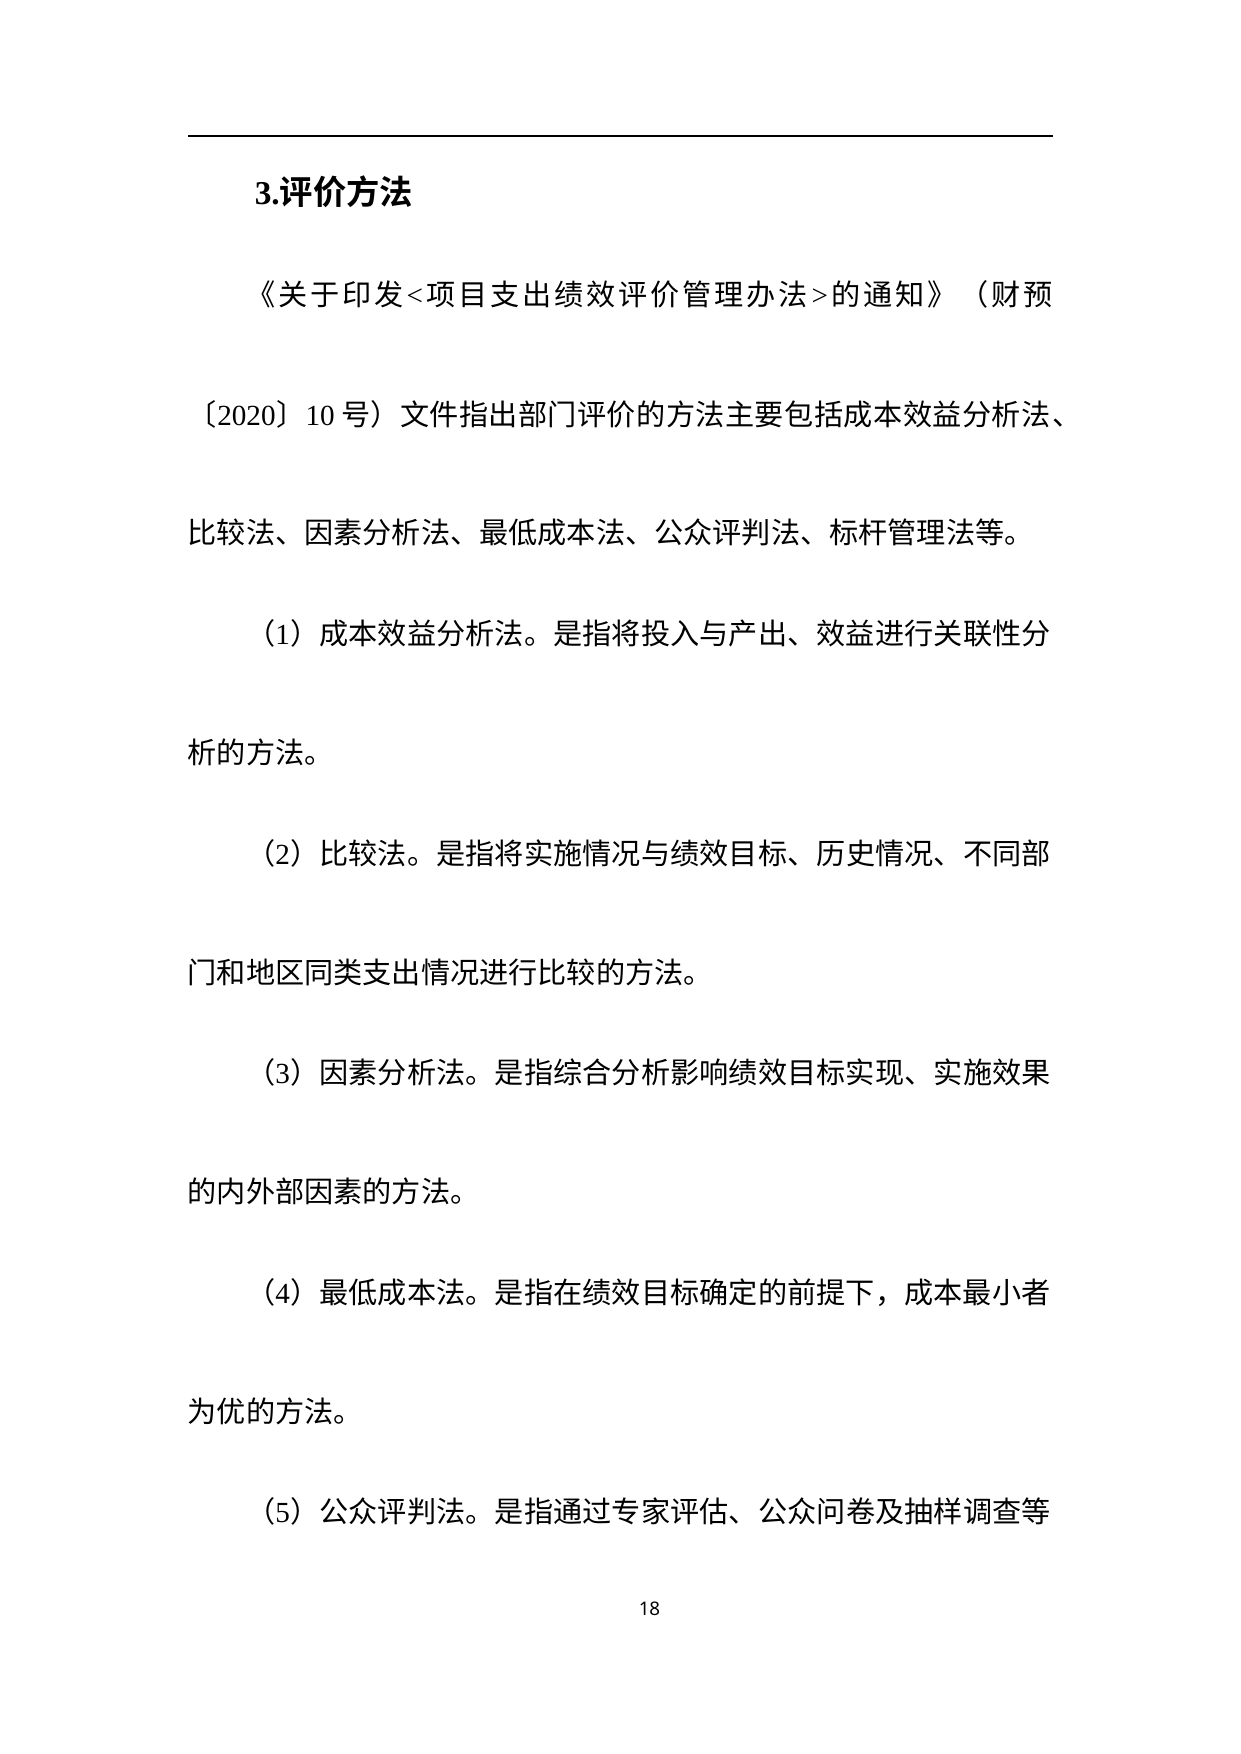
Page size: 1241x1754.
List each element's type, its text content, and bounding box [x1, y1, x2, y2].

text （3）因素分析法。是指综合分析影响绩效目标实现、实施效果的内外部因素的方法。 [187, 1031, 1053, 1230]
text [187, 1470, 1053, 1550]
subtitle 3.评价方法 [187, 150, 1053, 229]
text （2）比较法。是指将实施情况与绩效目标、历史情况、不同部门和地区同类支出情况进行比较的方法。 [187, 812, 1053, 1010]
text （4）最低成本法。是指在绩效目标确定的前提下，成本最小者为优的方法。 [187, 1251, 1053, 1449]
text 《关于印发<项目支出绩效评价管理办法>的通知》（财预〔2020〕10号）文件指出部门评价的方法主要包括成本效益分析法、比较法、因素分析法、最低成本法、公众评判法、标杆管理法等。 [187, 253, 1053, 571]
text （1）成本效益分析法。是指将投入与产出、效益进行关联性分析的方法。 [187, 592, 1053, 791]
